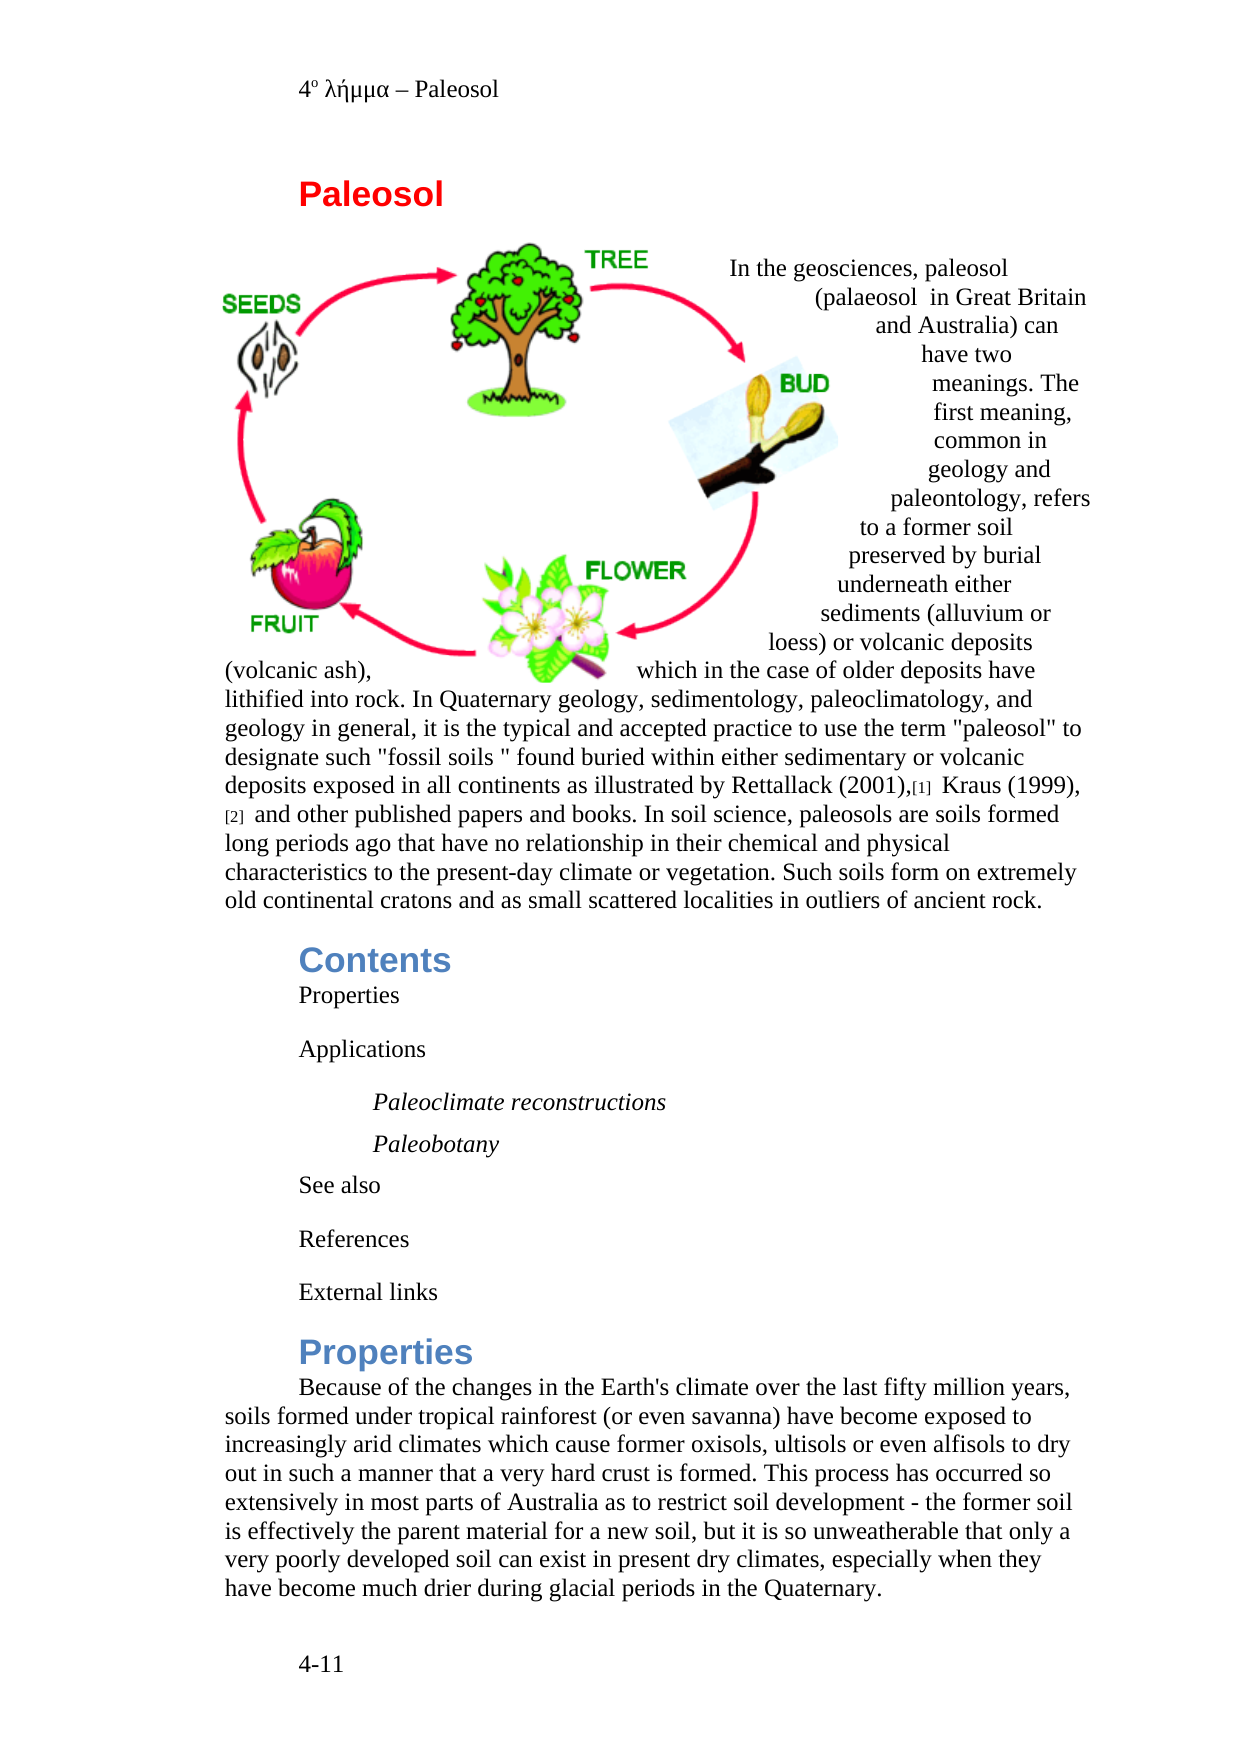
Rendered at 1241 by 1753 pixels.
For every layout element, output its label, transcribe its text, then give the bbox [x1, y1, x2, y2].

text References [224, 1224, 1092, 1252]
picture [222, 241, 839, 683]
subtitle Contents [224, 939, 1092, 980]
text See also [224, 1170, 1092, 1199]
subtitle Properties [224, 1331, 1092, 1372]
text External links [224, 1277, 1092, 1306]
text Applications [224, 1034, 1092, 1062]
text Properties [224, 980, 1092, 1009]
text Paleoclimate reconstructions [373, 1087, 1092, 1116]
subtitle Paleosol [224, 173, 1092, 213]
text Paleobotany [373, 1129, 1092, 1157]
text Because of the changes in the Earth's climate over the last fifty million years, soils formed under tropical rainforest (or even savanna) have become exposed to increasingly arid climates which cause former oxisols, ultisols or even alfisols to dry out in such a manner that a very hard crust is formed. This process has occurred so extensively in most parts of Australia as to restrict soil development - the former soil is effectively the parent material for a new soil, but it is so unweatherable that only a very poorly developed soil can exist in present dry climates, especially when they have become much drier during glacial periods in the Quaternary. [224, 1372, 1092, 1602]
